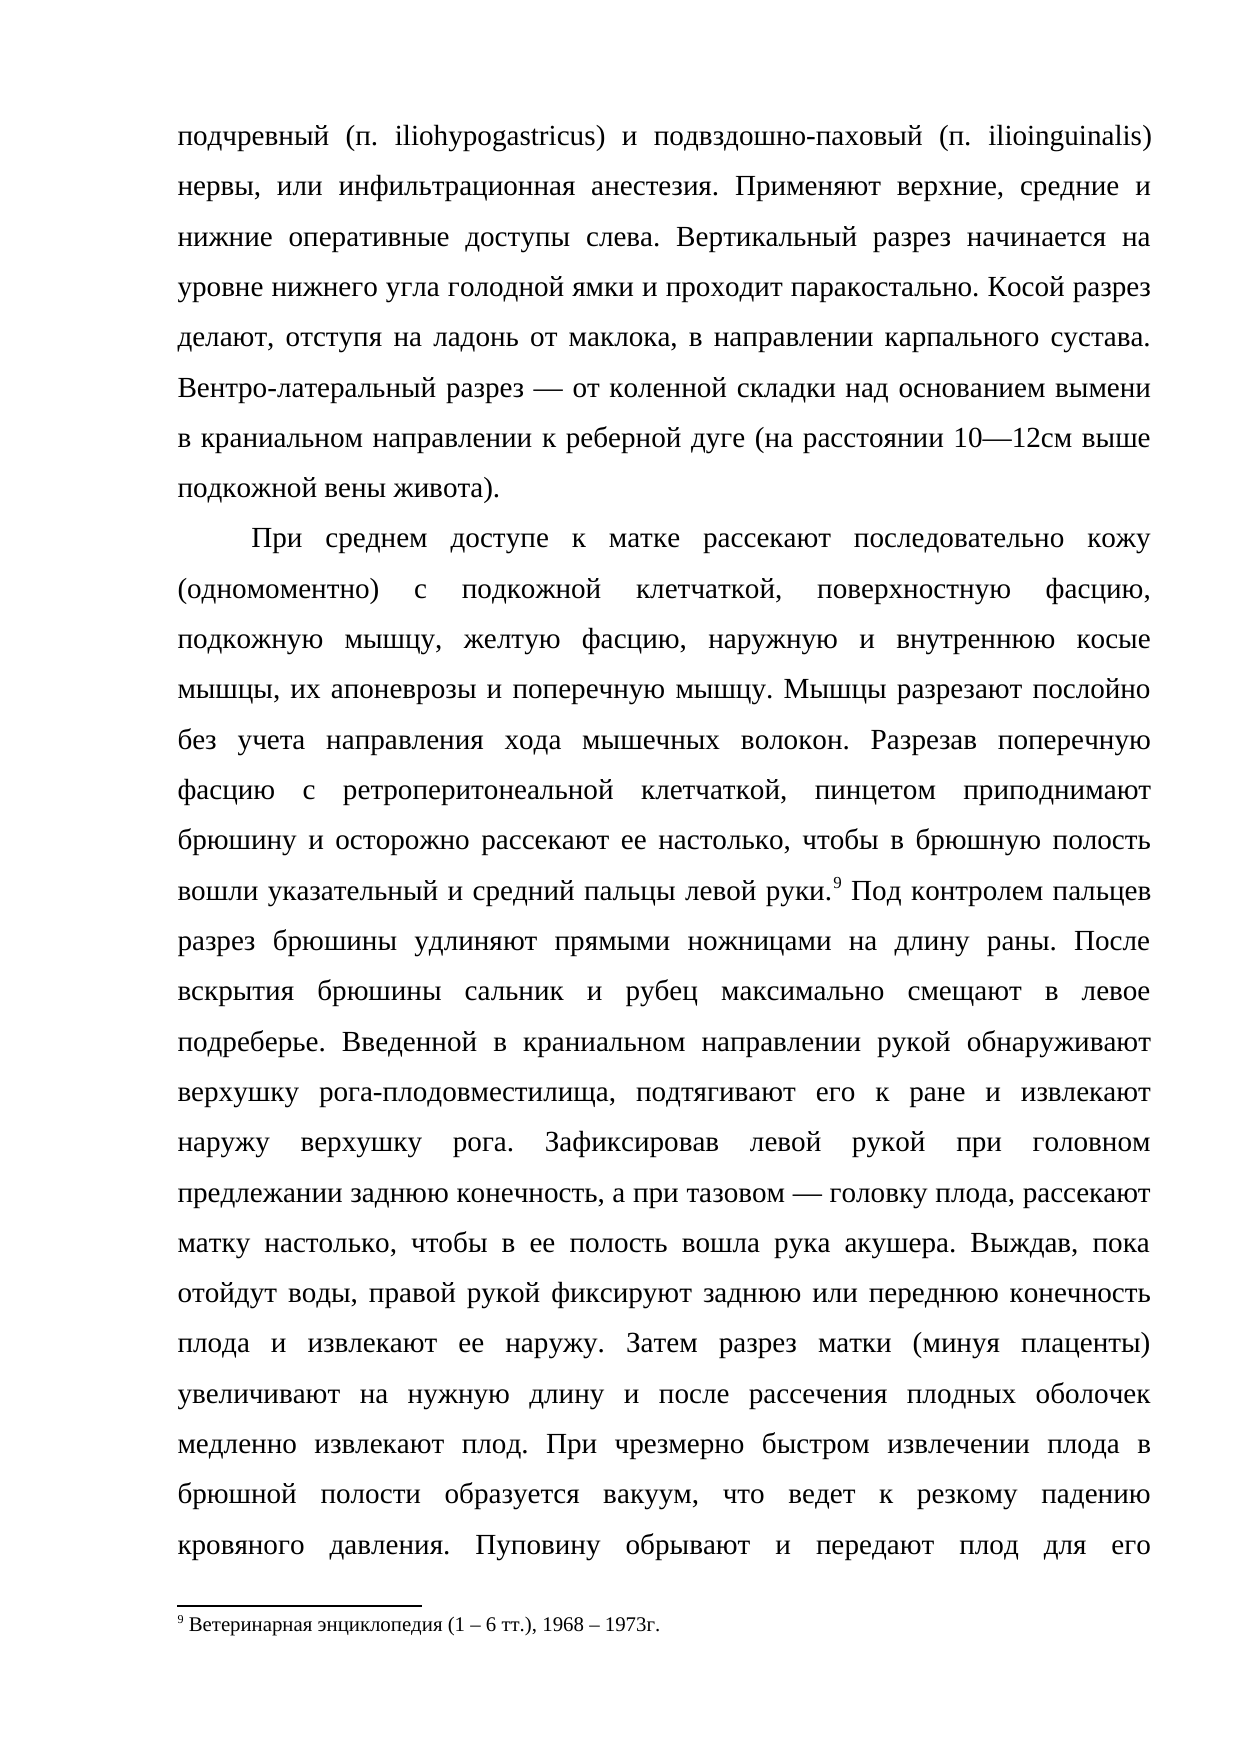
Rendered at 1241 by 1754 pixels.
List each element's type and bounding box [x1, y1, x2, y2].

text [177, 521, 1152, 1560]
text [177, 118, 1152, 504]
